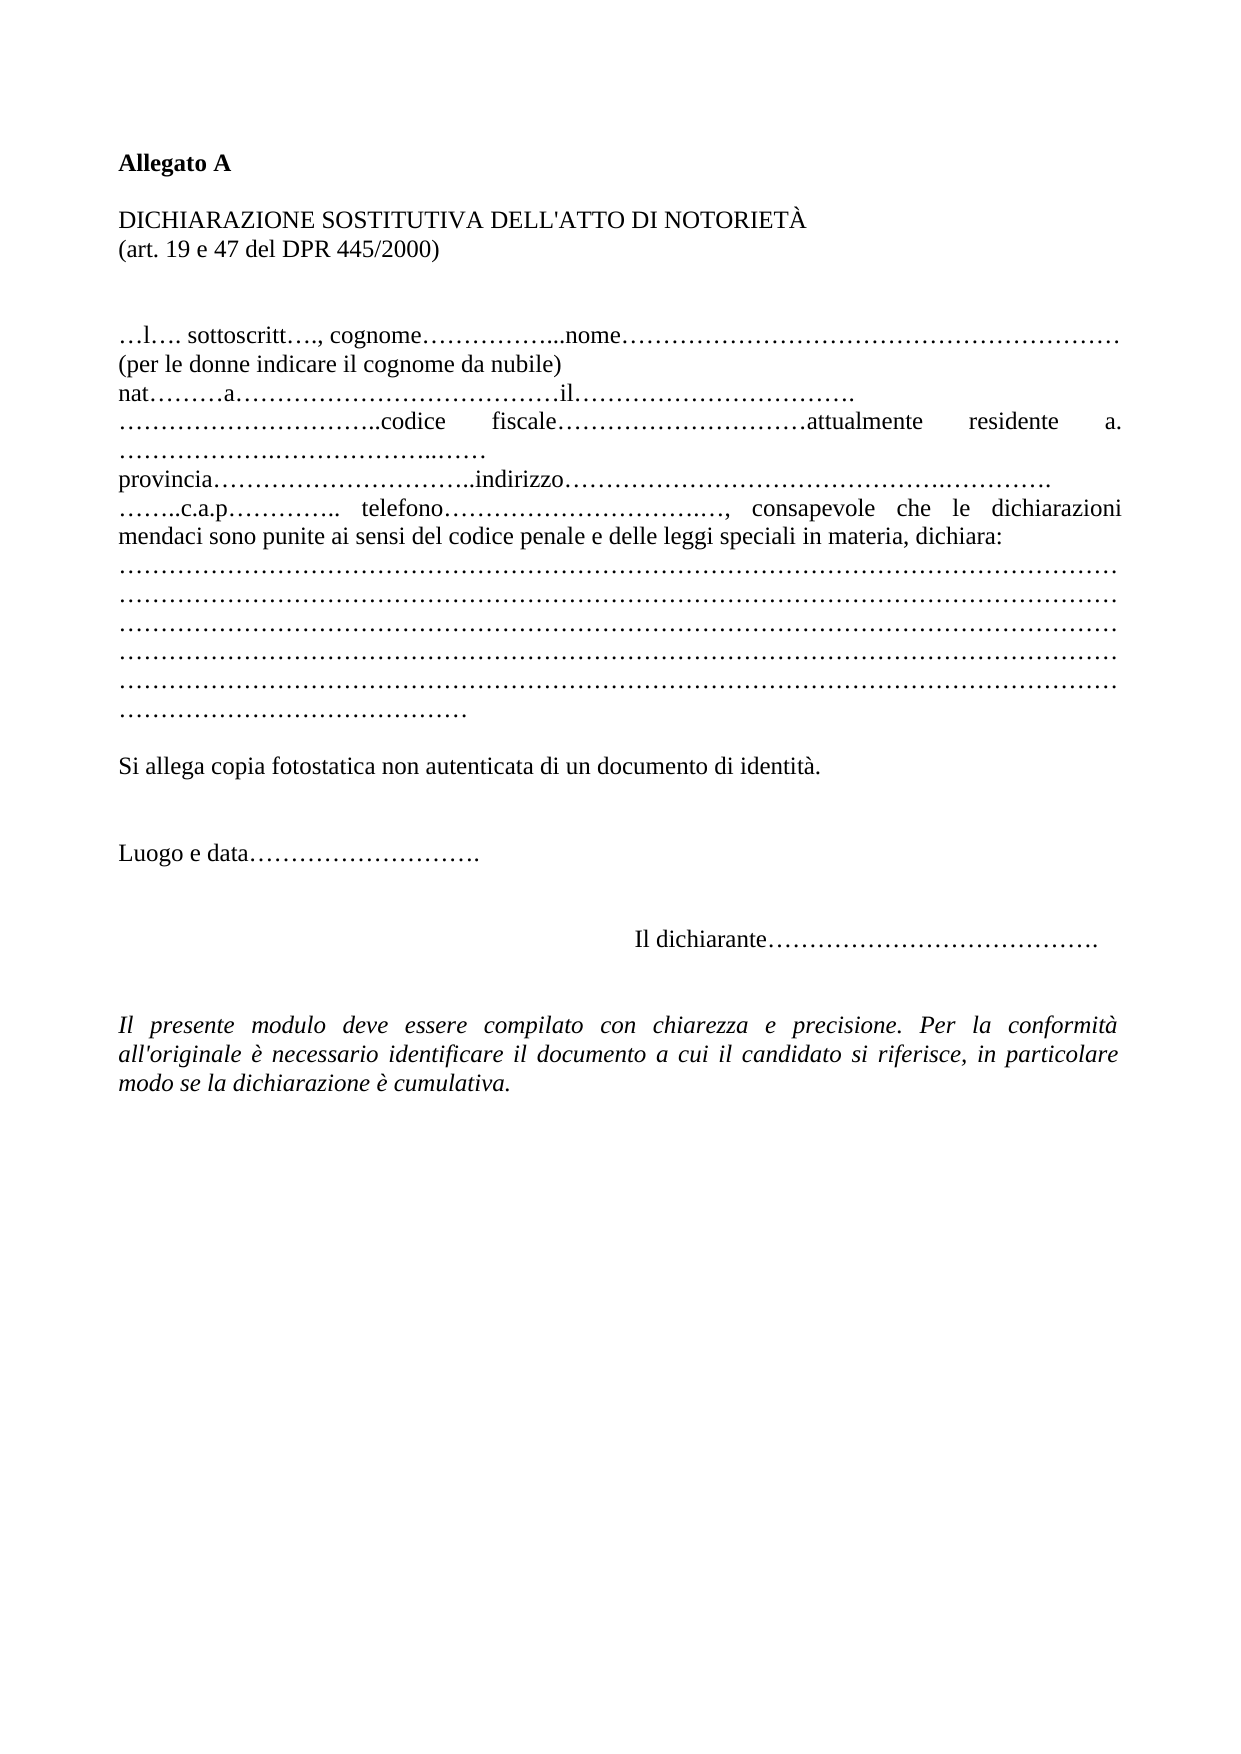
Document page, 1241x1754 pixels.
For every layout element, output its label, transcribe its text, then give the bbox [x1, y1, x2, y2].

text Luogo e data………………………. [118, 838, 1122, 866]
text Il presente modulo deve essere compilato con chiarezza e precisione. Per la conformità all'originale è necessario identificare il documento a cui il candidato si riferisce, in particolare modo se la dichiarazione è cumulativa. [118, 1010, 1122, 1096]
text …l…. sottoscritt…., cognome……………...nome…………………………………………………… [118, 320, 1122, 349]
text Si allega copia fotostatica non autenticata di un documento di identità. [118, 751, 1122, 780]
text (art. 19 e 47 del DPR 445/2000) [118, 234, 1122, 263]
text Il dichiarante…………………………………. [561, 924, 1122, 953]
text DICHIARAZIONE SOSTITUTIVA DELL'ATTO DI NOTORIETÀ [118, 205, 1122, 234]
text (per le donne indicare il cognome da nubile) [118, 349, 1122, 378]
text ………………………………………………………………………………………………………………………………………………………………………………………………………………………………………………………………………………………………………………………………………………………………………………………………………………………………………………………………………………………………………………………………………………………………………………………… [118, 550, 1122, 723]
text nat………a…………………………………il…………………………….…………………………..codice fiscale…………………………attualmente residente a.……………….………………..…… provincia…………………………..indirizzo……………………………………….………….……..c.a.p………….. telefono………………………….…, consapevole che le dichiarazioni mendaci sono punite ai sensi del codice penale e delle leggi speciali in materia, dichiara: [118, 378, 1122, 550]
text Allegato A [118, 148, 1122, 176]
